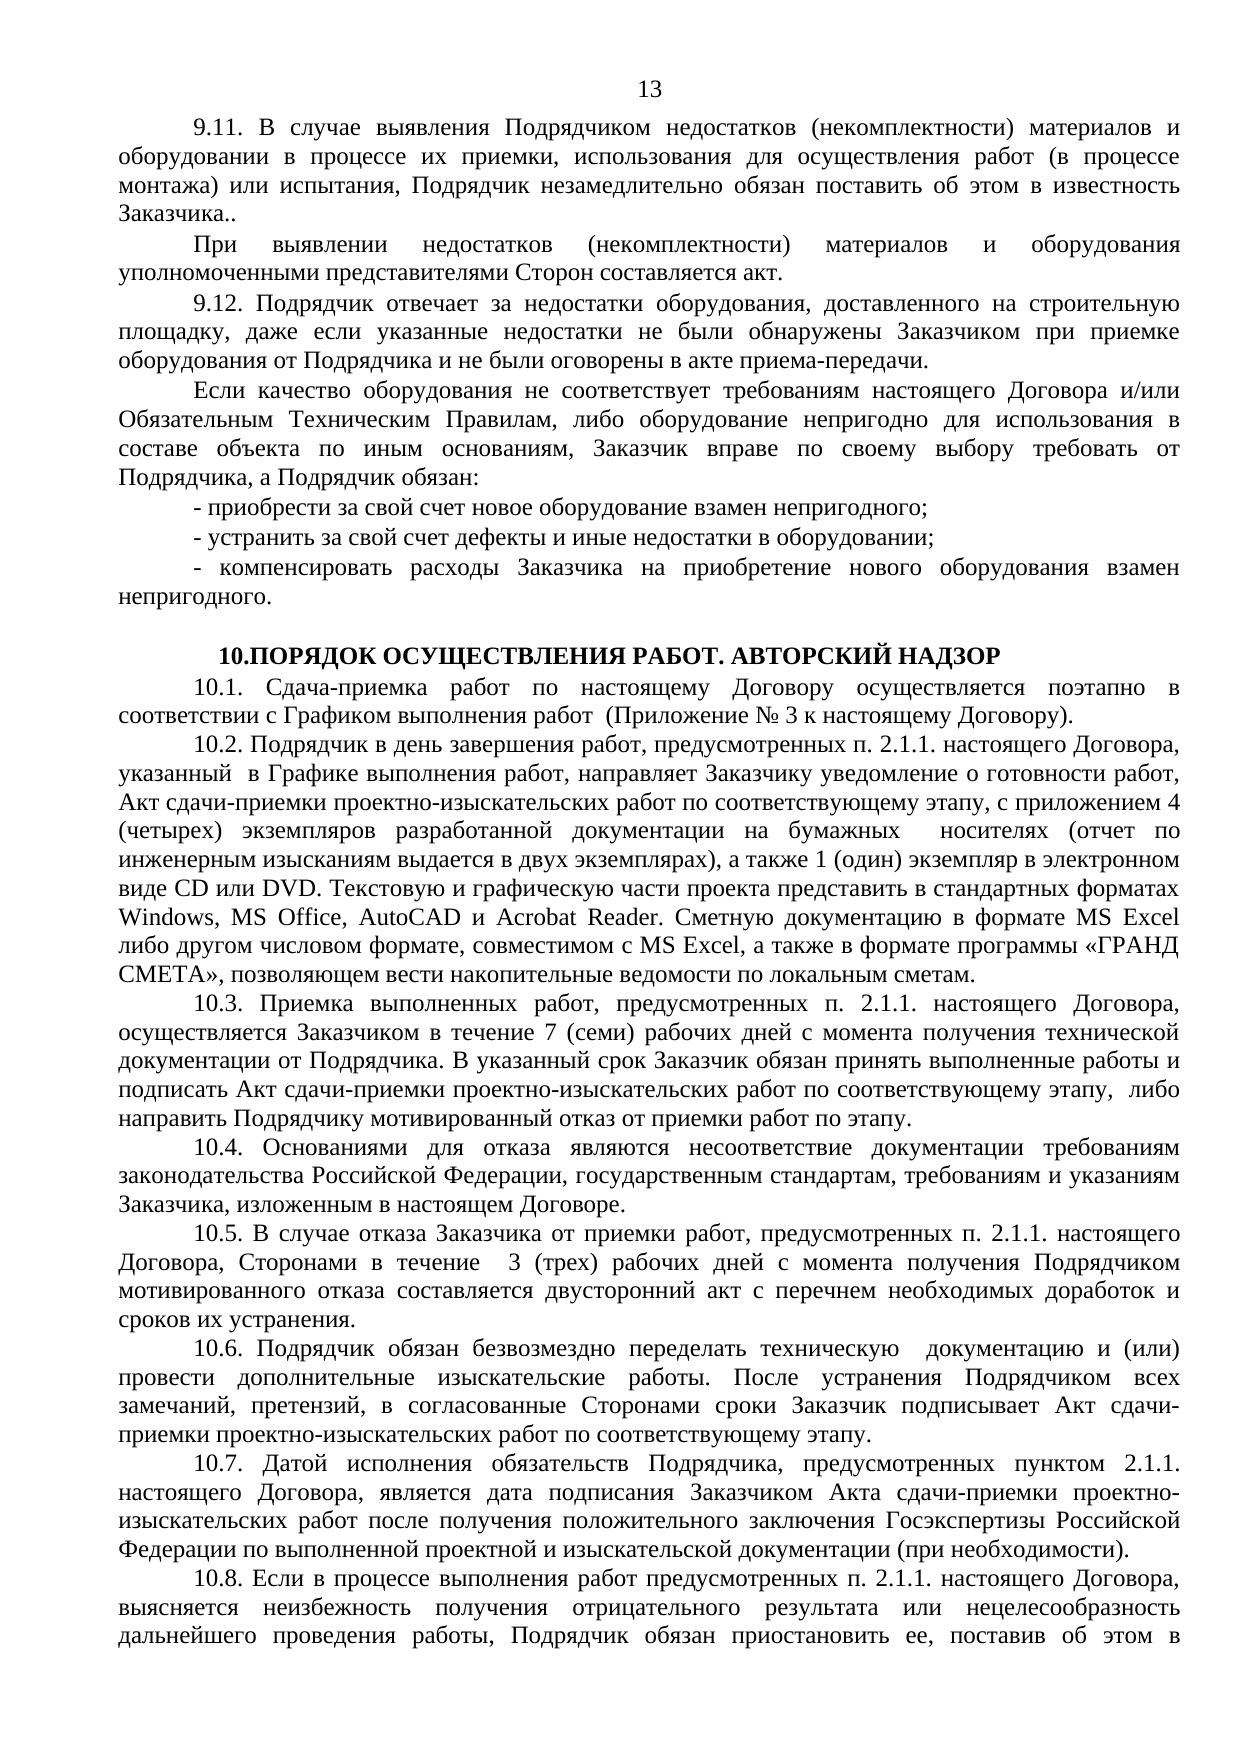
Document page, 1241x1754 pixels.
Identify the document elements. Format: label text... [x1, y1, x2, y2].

text - приобрести за свой счет новое оборудование взамен непригодного; [118, 492, 1181, 521]
text 10.6. Подрядчик обязан безвозмездно переделать техническую документацию и (или) провести дополнительные изыскательские работы. После устранения Подрядчиком всех замечаний, претензий, в согласованные Сторонами сроки Заказчик подписывает Акт сдачи-приемки проектно-изыскательских работ по соответствующему этапу. [118, 1333, 1181, 1448]
text Если качество оборудования не соответствует требованиям настоящего Договора и/или Обязательным Техническим Правилам, либо оборудование непригодно для использования в составе объекта по иным основаниям, Заказчик вправе по своему выбору требовать от Подрядчика, а Подрядчик обязан: [118, 375, 1181, 490]
text 10.3. Приемка выполненных работ, предусмотренных п. 2.1.1. настоящего Договора, осуществляется Заказчиком в течение 7 (семи) рабочих дней с момента получения технической документации от Подрядчика. В указанный срок Заказчик обязан принять выполненные работы и подписать Акт сдачи-приемки проектно-изыскательских работ по соответствующему этапу, либо направить Подрядчику мотивированный отказ от приемки работ по этапу. [118, 988, 1181, 1132]
text 10.5. В случае отказа Заказчика от приемки работ, предусмотренных п. 2.1.1. настоящего Договора, Сторонами в течение 3 (трех) рабочих дней с момента получения Подрядчиком мотивированного отказа составляется двусторонний акт с перечнем необходимых доработок и сроков их устранения. [118, 1218, 1181, 1333]
text 10.ПОРЯДОК ОСУЩЕСТВЛЕНИЯ РАБОТ. АВТОРСКИЙ НАДЗОР [118, 641, 1181, 670]
text 10.4. Основаниями для отказа являются несоответствие документации требованиям законодательства Российской Федерации, государственным стандартам, требованиям и указаниям Заказчика, изложенным в настоящем Договоре. [118, 1132, 1181, 1218]
text - компенсировать расходы Заказчика на приобретение нового оборудования взамен непригодного. [118, 552, 1181, 610]
text 9.12. Подрядчик отвечает за недостатки оборудования, доставленного на строительную площадку, даже если указанные недостатки не были обнаружены Заказчиком при приемке оборудования от Подрядчика и не были оговорены в акте приема-передачи. [118, 288, 1181, 374]
text - устранить за свой счет дефекты и иные недостатки в оборудовании; [118, 522, 1181, 551]
text 9.11. В случае выявления Подрядчиком недостатков (некомплектности) материалов и оборудовании в процессе их приемки, использования для осуществления работ (в процессе монтажа) или испытания, Подрядчик незамедлительно обязан поставить об этом в известность Заказчика.. [118, 112, 1181, 227]
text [118, 1563, 1181, 1649]
text 10.2. Подрядчик в день завершения работ, предусмотренных п. 2.1.1. настоящего Договора, указанный в Графике выполнения работ, направляет Заказчику уведомление о готовности работ, Акт сдачи-приемки проектно-изыскательских работ по соответствующему этапу, с приложением 4 (четырех) экземпляров разработанной документации на бумажных носителях (отчет по инженерным изысканиям выдается в двух экземплярах), а также 1 (один) экземпляр в электронном виде СD или DVD. Текстовую и графическую части проекта представить в стандартных форматах Windows, MS Office, AutoCAD и Acrobat Reader. Сметную документацию в формате MS Excel либо другом числовом формате, совместимом с MS Excel, а также в формате программы «ГРАНД СМЕТА», позволяющем вести накопительные ведомости по локальным сметам. [118, 729, 1181, 988]
text 10.7. Датой исполнения обязательств Подрядчика, предусмотренных пунктом 2.1.1. настоящего Договора, является дата подписания Заказчиком Акта сдачи-приемки проектно-изыскательских работ после получения положительного заключения Госэкспертизы Российской Федерации по выполненной проектной и изыскательской документации (при необходимости). [118, 1448, 1181, 1563]
text 10.1. Сдача-приемка работ по настоящему Договору осуществляется поэтапно в соответствии с Графиком выполнения работ (Приложение № 3 к настоящему Договору). [118, 672, 1181, 729]
text При выявлении недостатков (некомплектности) материалов и оборудования уполномоченными представителями Сторон составляется акт. [118, 229, 1181, 286]
